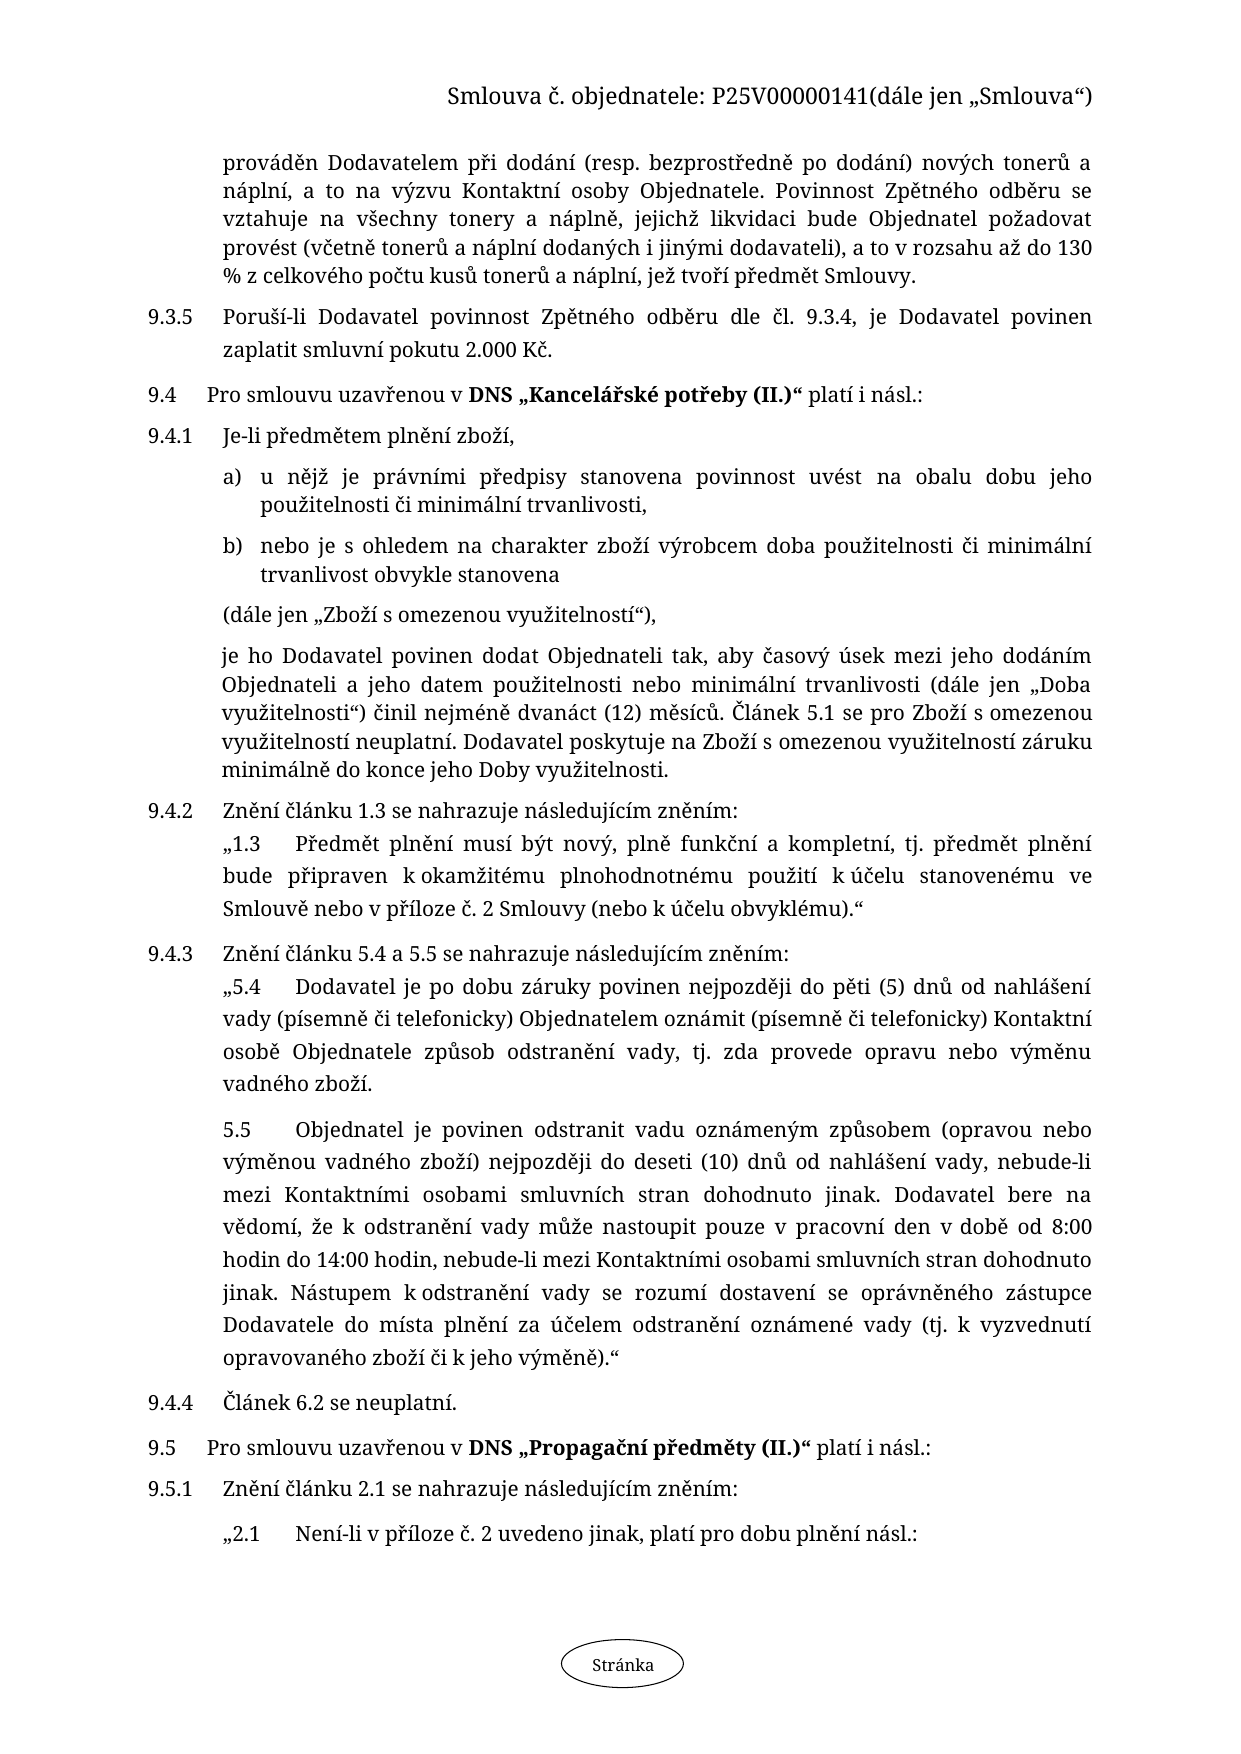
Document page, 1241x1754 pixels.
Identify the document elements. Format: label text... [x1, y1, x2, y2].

list Poruší-li Dodavatel povinnost Zpětného odběru dle čl. 9.3.4, je Dodavatel povinen zaplatit smluvní pokutu 2.000 Kč. [148, 302, 1093, 363]
list Znění článku 2.1 se nahrazuje následujícím zněním: [148, 1474, 1093, 1502]
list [148, 148, 1093, 290]
list nebo je s ohledem na charakter zboží výrobcem doba použitelnosti či minimální trvanlivost obvykle stanovena [223, 531, 1093, 588]
list Pro smlouvu uzavřenou v DNS „Kancelářské potřeby (II.)“ platí i násl.: [148, 380, 1093, 408]
list Je-li předmětem plnění zboží, [148, 421, 1093, 449]
list „5.4 Dodavatel je po dobu záruky povinen nejpozději do pěti (5) dnů od nahlášení vady (písemně či telefonicky) Objednatelem oznámit (písemně či telefonicky) Kontaktní osobě Objednatele způsob odstranění vady, tj. zda provede opravu nebo výměnu vadného zboží. [223, 972, 1093, 1098]
list u nějž je právními předpisy stanovena povinnost uvést na obalu dobu jeho použitelnosti či minimální trvanlivosti, [223, 462, 1093, 519]
text je ho Dodavatel povinen dodat Objednateli tak, aby časový úsek mezi jeho dodáním Objednateli a jeho datem použitelnosti nebo minimální trvanlivosti (dále jen „Doba využitelnosti“) činil nejméně dvanáct (12) měsíců. Článek 5.1 se pro Zboží s omezenou využitelností neuplatní. Dodavatel poskytuje na Zboží s omezenou využitelností záruku minimálně do konce jeho Doby využitelnosti. [221, 642, 1093, 784]
list Článek 6.2 se neuplatní. [148, 1388, 1093, 1416]
list Znění článku 5.4 a 5.5 se nahrazuje následujícím zněním: [148, 939, 1093, 968]
list 5.5 Objednatel je povinen odstranit vadu oznámeným způsobem (opravou nebo výměnou vadného zboží) nejpozději do deseti (10) dnů od nahlášení vady, nebude-li mezi Kontaktními osobami smluvních stran dohodnuto jinak. Dodavatel bere na vědomí, že k odstranění vady může nastoupit pouze v pracovní den v době od 8:00 hodin do 14:00 hodin, nebude-li mezi Kontaktními osobami smluvních stran dohodnuto jinak. Nástupem k odstranění vady se rozumí dostavení se oprávněného zástupce Dodavatele do místa plnění za účelem odstranění oznámené vady (tj. k vyzvednutí opravovaného zboží či k jeho výměně).“ [223, 1115, 1093, 1371]
list Znění článku 1.3 se nahrazuje následujícím zněním: [148, 796, 1093, 825]
list „2.1 Není-li v příloze č. 2 uvedeno jinak, platí pro dobu plnění násl.: [223, 1519, 1093, 1548]
list „1.3 Předmět plnění musí být nový, plně funkční a kompletní, tj. předmět plnění bude připraven k okamžitému plnohodnotnému použití k účelu stanovenému ve Smlouvě nebo v příloze č. 2 Smlouvy (nebo k účelu obvyklému).“ [223, 829, 1093, 922]
text (dále jen „Zboží s omezenou využitelností“), [223, 601, 1093, 629]
list Pro smlouvu uzavřenou v DNS „Propagační předměty (II.)“ platí i násl.: [148, 1433, 1093, 1462]
